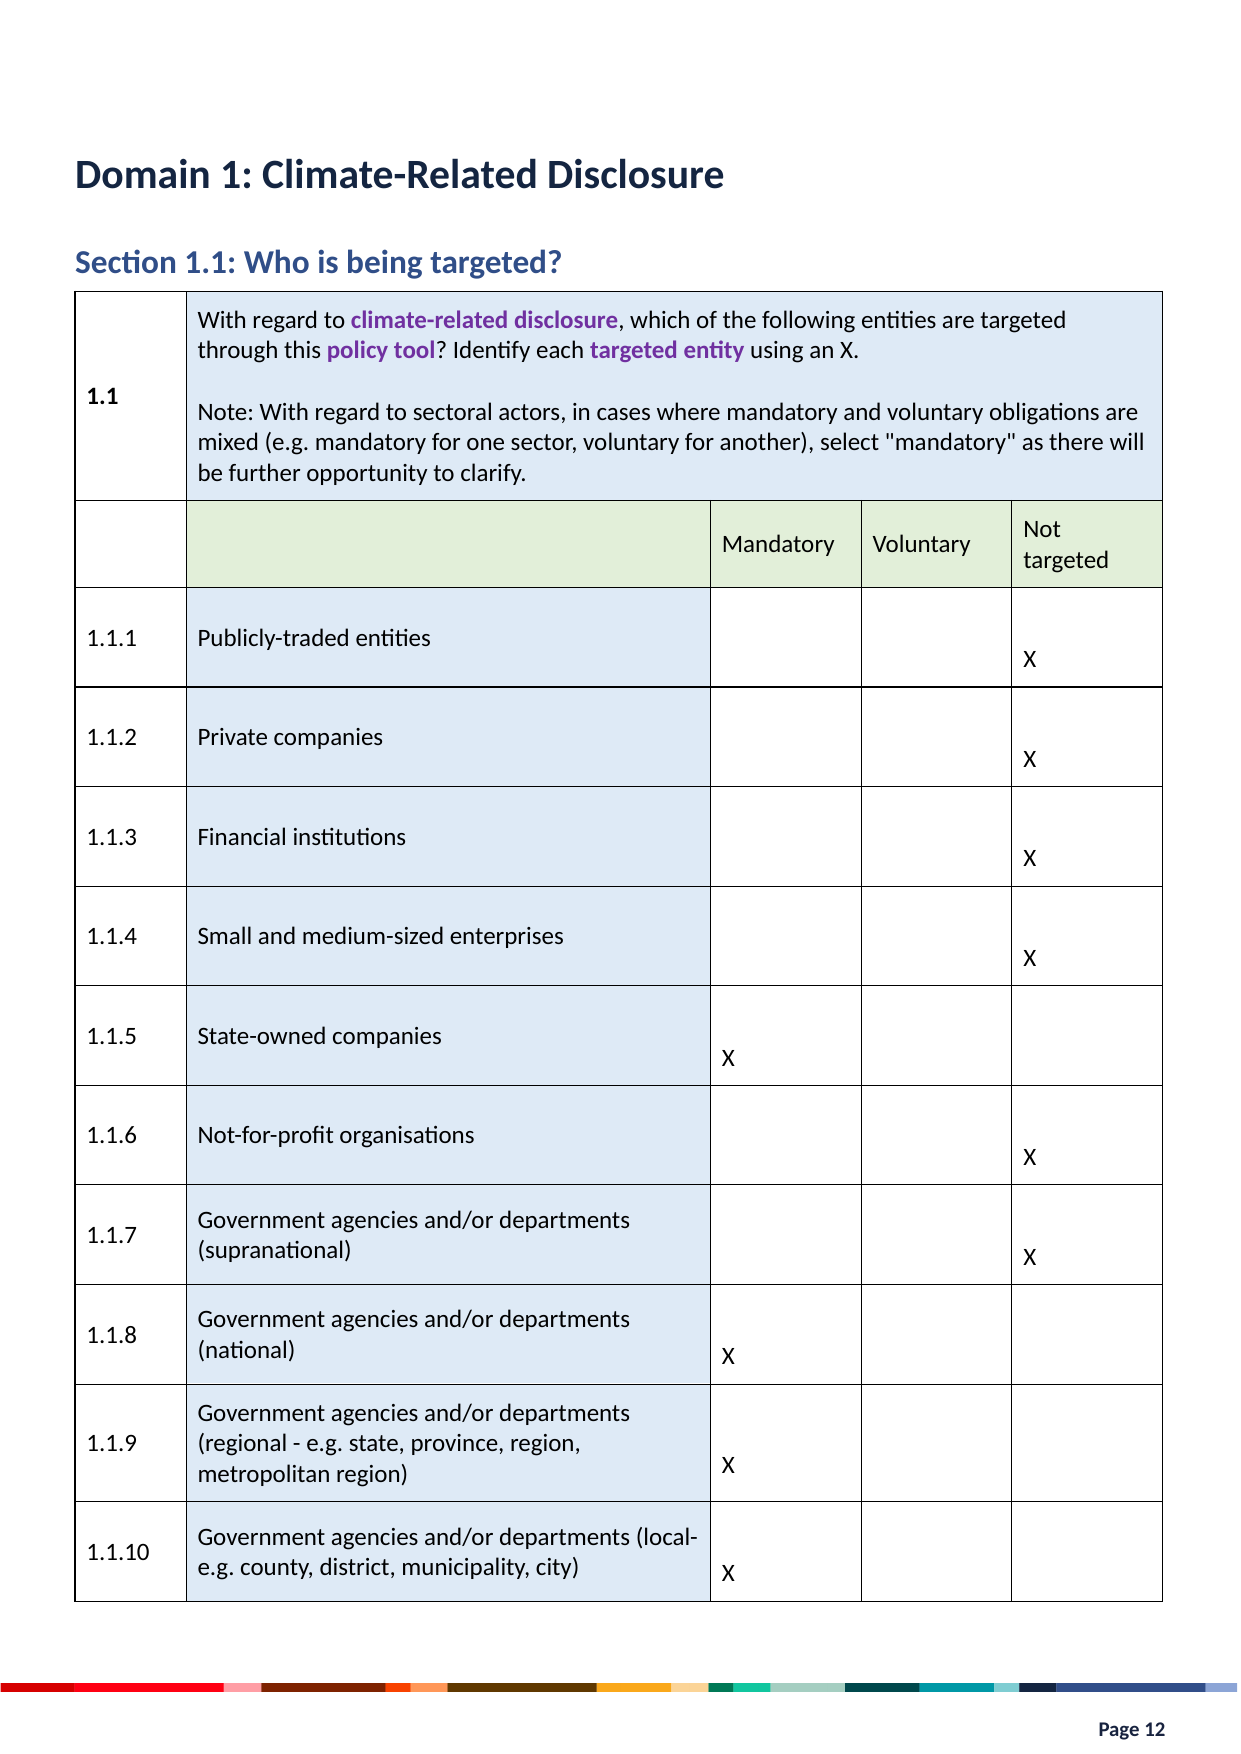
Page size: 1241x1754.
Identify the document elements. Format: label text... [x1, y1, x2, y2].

table_cell 1.1.7 [76, 1185, 186, 1284]
table_cell Financial institutions [187, 787, 710, 886]
table_cell [711, 887, 861, 985]
table_cell Private companies [187, 688, 710, 786]
table_cell [862, 787, 1011, 886]
table_cell 1.1.5 [76, 986, 186, 1085]
table_cell [862, 1385, 1011, 1501]
table_cell X [1012, 787, 1162, 886]
table_cell [711, 588, 861, 686]
table_cell [862, 1502, 1011, 1601]
table_cell [1012, 986, 1162, 1085]
table_cell Mandatory [711, 501, 861, 587]
table_cell [862, 1185, 1011, 1284]
table_cell 1.1.6 [76, 1086, 186, 1184]
table_cell [862, 887, 1011, 985]
subtitle Section 1.1: Who is being targeted? [75, 241, 1165, 282]
table_cell Small and medium-sized enterprises [187, 887, 710, 985]
table_cell [862, 986, 1011, 1085]
table_cell X [1012, 1185, 1162, 1284]
table_header 1.1 [76, 292, 186, 500]
table_cell [711, 787, 861, 886]
table_header With regard to climate-related disclosure, which of the following entities are targeted through this policy tool? Identify each targeted entity using an X. Note: With regard to sectoral actors, in cases where mandatory and voluntary obligations are mixed (e.g. mandatory for one sector, voluntary for another), select "mandatory" as there will be further opportunity to clarify. [187, 292, 1162, 500]
table_cell 1.1.9 [76, 1385, 186, 1501]
table_cell [187, 501, 710, 587]
table_cell X [711, 1285, 861, 1383]
picture [0, 1683, 1236, 1692]
table_cell [711, 688, 861, 786]
table_cell Government agencies and/or departments (regional - e.g. state, province, region, metropolitan region) [187, 1385, 710, 1501]
table_cell Publicly-traded entities [187, 588, 710, 686]
table_cell 1.1.2 [76, 688, 186, 786]
table_cell X [711, 986, 861, 1085]
table_cell X [1012, 887, 1162, 985]
table_cell X [711, 1385, 861, 1501]
table_cell [862, 1086, 1011, 1184]
table_cell Voluntary [862, 501, 1011, 587]
table_cell 1.1.4 [76, 887, 186, 985]
table_cell [1012, 1285, 1162, 1383]
table_cell [1012, 1385, 1162, 1501]
table_cell Government agencies and/or departments (national) [187, 1285, 710, 1383]
table_cell X [1012, 688, 1162, 786]
table_cell [76, 501, 186, 587]
table_cell 1.1.3 [76, 787, 186, 886]
table_cell Government agencies and/or departments (local-e.g. county, district, municipality, city) [187, 1502, 710, 1601]
table_cell [862, 1285, 1011, 1383]
table_cell 1.1.1 [76, 588, 186, 686]
table_cell X [1012, 588, 1162, 686]
table_cell 1.1.8 [76, 1285, 186, 1383]
table_cell X [1012, 1086, 1162, 1184]
table_cell X [711, 1502, 861, 1601]
table_cell [1012, 1502, 1162, 1601]
table_cell [862, 588, 1011, 686]
table_cell Government agencies and/or departments (supranational) [187, 1185, 710, 1284]
table_cell [711, 1086, 861, 1184]
table_cell 1.1.10 [76, 1502, 186, 1601]
table_cell [862, 688, 1011, 786]
table_cell Not-for-profit organisations [187, 1086, 710, 1184]
table_cell [711, 1185, 861, 1284]
subtitle Domain 1: Climate-Related Disclosure [75, 148, 1165, 199]
table_cell State-owned companies [187, 986, 710, 1085]
table_cell Not targeted [1012, 501, 1162, 587]
